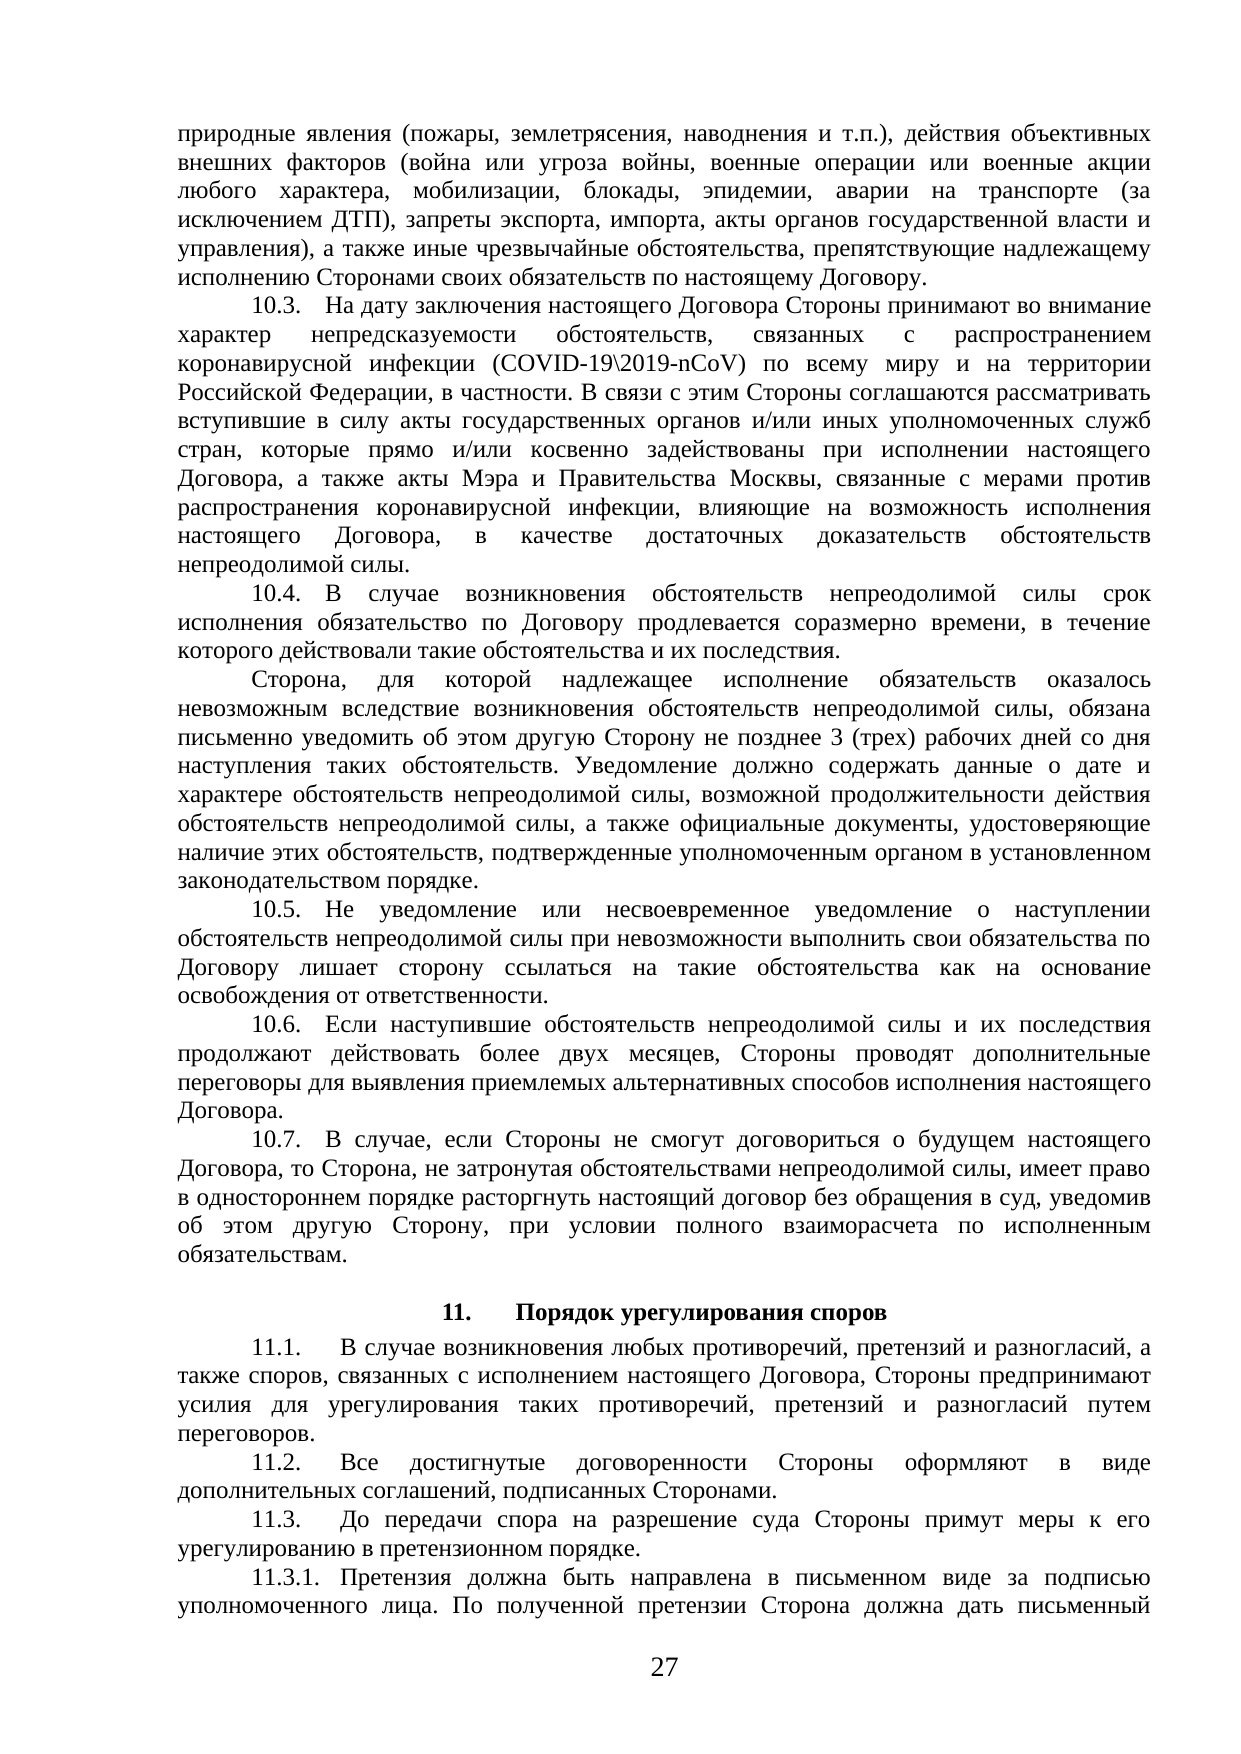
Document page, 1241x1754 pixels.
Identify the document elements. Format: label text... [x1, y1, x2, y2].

text Сторона, для которой надлежащее исполнение обязательств оказалось невозможным вследствие возникновения обстоятельств непреодолимой силы, обязана письменно уведомить об этом другую Сторону не позднее 3 (трех) рабочих дней со дня наступления таких обстоятельств. Уведомление должно содержать данные о дате и характере обстоятельств непреодолимой силы, возможной продолжительности действия обстоятельств непреодолимой силы, а также официальные документы, удостоверяющие наличие этих обстоятельств, подтвержденные уполномоченным органом в установленном законодательством порядке. [177, 664, 1152, 894]
list В случае возникновения любых противоречий, претензий и разногласий, а также споров, связанных с исполнением настоящего Договора, Стороны предпринимают усилия для урегулирования таких противоречий, претензий и разногласий путем переговоров. [177, 1332, 1152, 1447]
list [177, 1562, 1152, 1619]
list В случае возникновения обстоятельств непреодолимой силы срок исполнения обязательство по Договору продлевается соразмерно времени, в течение которого действовали такие обстоятельства и их последствия. [177, 578, 1152, 664]
subtitle Порядок урегулирования споров [177, 1297, 1152, 1326]
list Все достигнутые договоренности Стороны оформляют в виде дополнительных соглашений, подписанных Сторонами. [177, 1447, 1152, 1504]
list Если наступившие обстоятельств непреодолимой силы и их последствия продолжают действовать более двух месяцев, Стороны проводят дополнительные переговоры для выявления приемлемых альтернативных способов исполнения настоящего Договора. [177, 1009, 1152, 1124]
list На дату заключения настоящего Договора Стороны принимают во внимание характер непредсказуемости обстоятельств, связанных с распространением коронавирусной инфекции (COVID-19\2019-nCoV) по всему миру и на территории Российской Федерации, в частности. В связи с этим Стороны соглашаются рассматривать вступившие в силу акты государственных органов и/или иных уполномоченных служб стран, которые прямо и/или косвенно задействованы при исполнении настоящего Договора, а также акты Мэра и Правительства Москвы, связанные с мерами против распространения коронавирусной инфекции, влияющие на возможность исполнения настоящего Договора, в качестве достаточных доказательств обстоятельств непреодолимой силы. [177, 291, 1152, 578]
list До передачи спора на разрешение суда Стороны примут меры к его урегулированию в претензионном порядке. [177, 1504, 1152, 1562]
list Не уведомление или несвоевременное уведомление о наступлении обстоятельств непреодолимой силы при невозможности выполнить свои обязательства по Договору лишает сторону ссылаться на такие обстоятельства как на основание освобождения от ответственности. [177, 894, 1152, 1009]
list В случае, если Стороны не смогут договориться о будущем настоящего Договора, то Сторона, не затронутая обстоятельствами непреодолимой силы, имеет право в одностороннем порядке расторгнуть настоящий договор без обращения в суд, уведомив об этом другую Сторону, при условии полного взаиморасчета по исполненным обязательствам. [177, 1124, 1152, 1268]
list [177, 118, 1152, 291]
